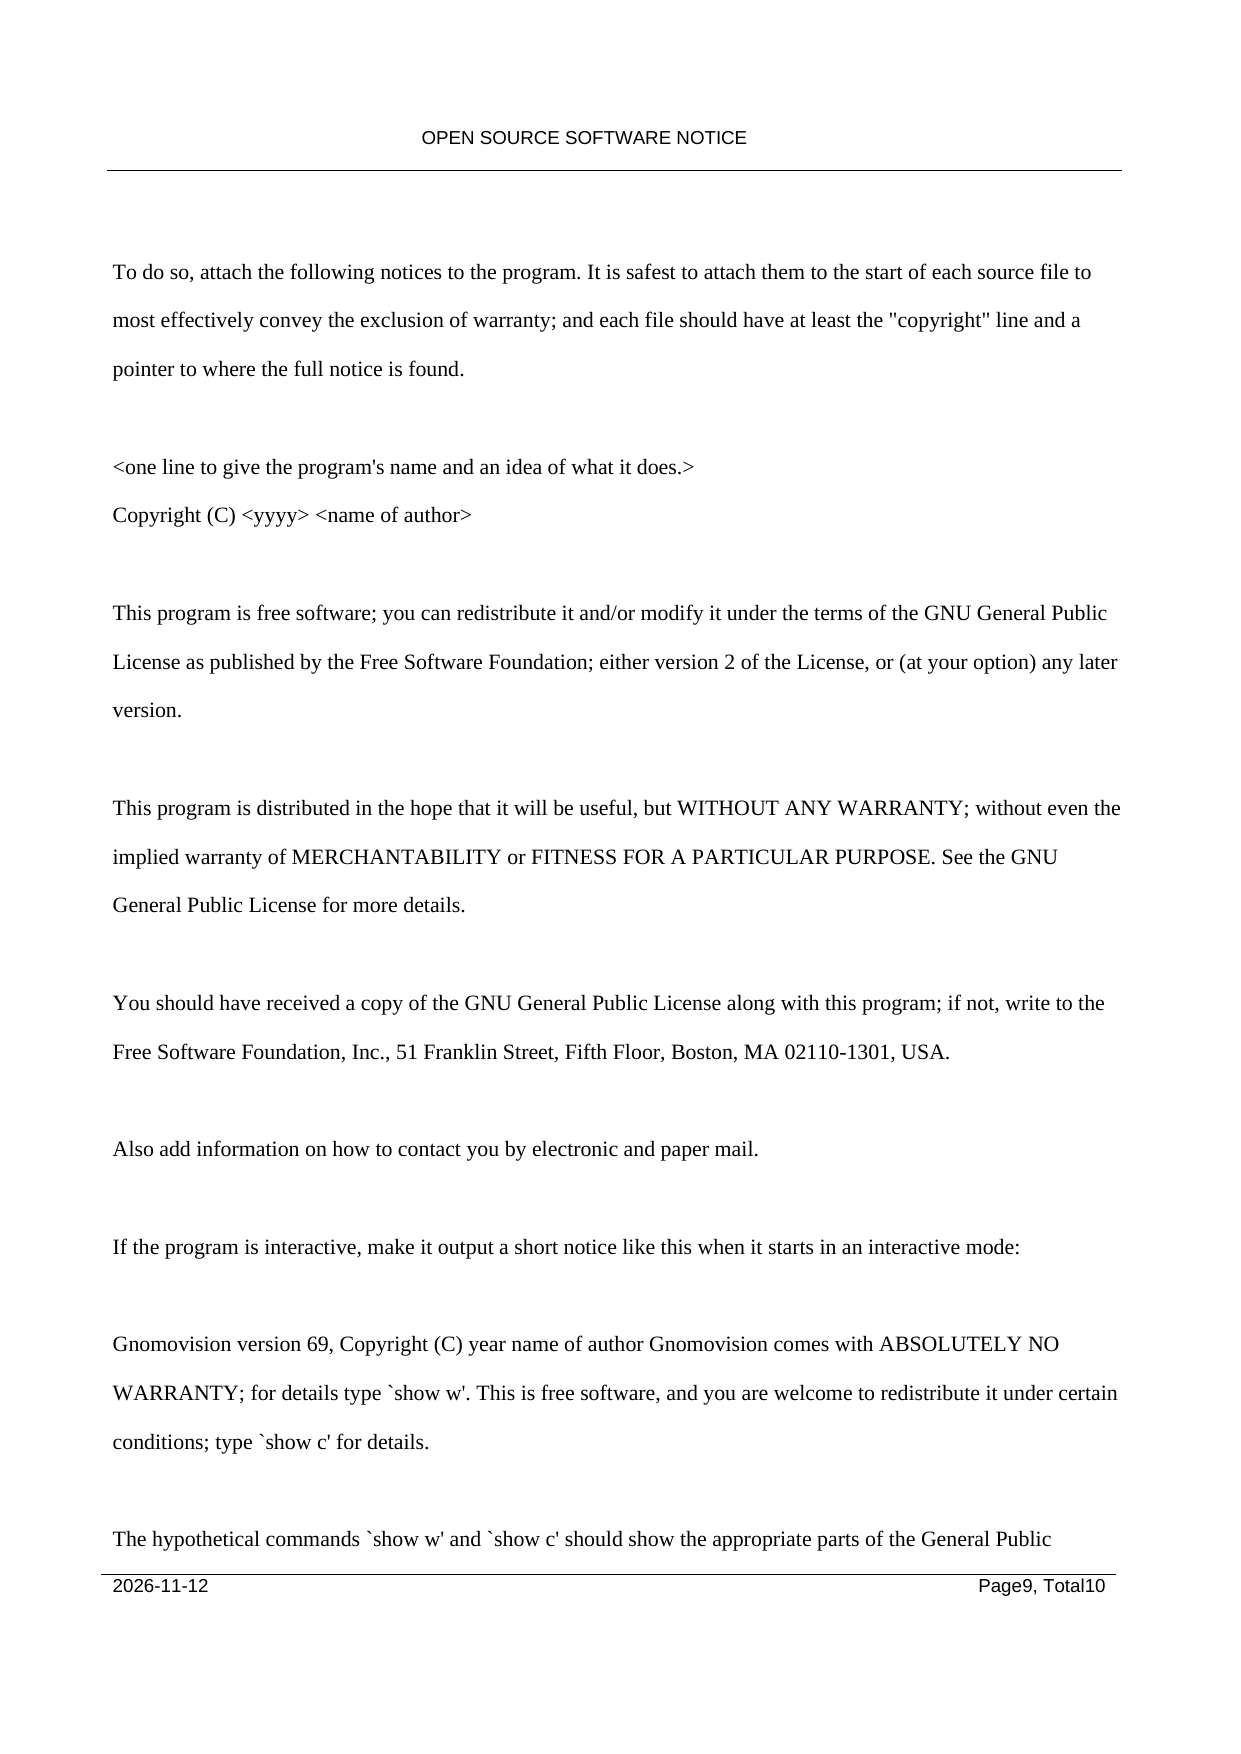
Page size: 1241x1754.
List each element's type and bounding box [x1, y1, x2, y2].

text [112, 206, 1128, 1555]
